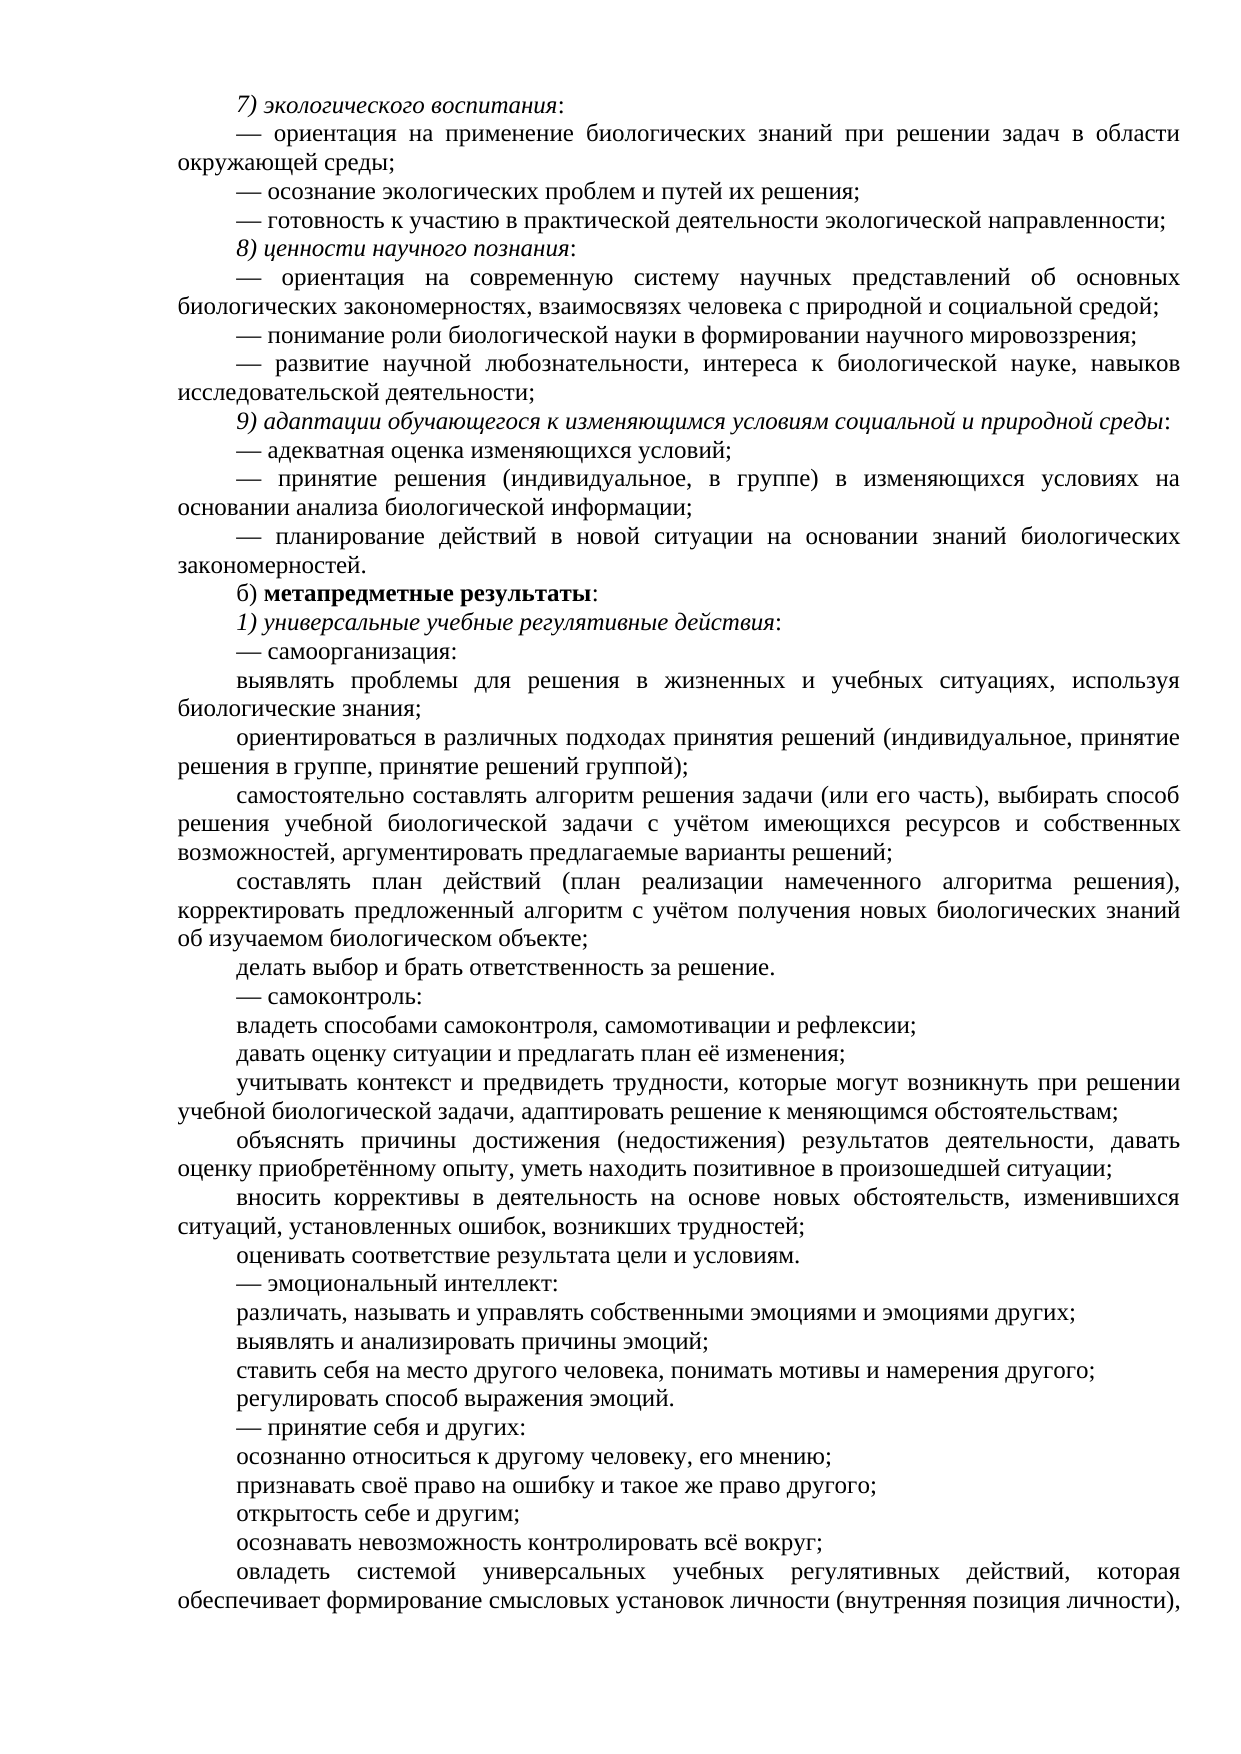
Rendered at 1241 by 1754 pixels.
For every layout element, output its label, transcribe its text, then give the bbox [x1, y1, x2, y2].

text б) метапредметные результаты: [177, 578, 1181, 607]
text — развитие научной любознательности, интереса к биологической науке, навыков исследовательской деятельности; [177, 348, 1181, 406]
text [177, 1556, 1181, 1613]
text владеть способами самоконтроля, самомотивации и рефлексии; [177, 1010, 1181, 1038]
text — принятие себя и других: [177, 1412, 1181, 1441]
text — осознание экологических проблем и путей их решения; [177, 176, 1181, 205]
text оценивать соответствие результата цели и условиям. [177, 1240, 1181, 1268]
text — понимание роли биологической науки в формировании научного мировоззрения; [177, 320, 1181, 348]
text осознавать невозможность контролировать всё вокруг; [177, 1527, 1181, 1556]
text 1) универсальные учебные регулятивные действия: [177, 607, 1181, 636]
text осознанно относиться к другому человеку, его мнению; [177, 1441, 1181, 1470]
text ставить себя на место другого человека, понимать мотивы и намерения другого; [177, 1355, 1181, 1383]
text вносить коррективы в деятельность на основе новых обстоятельств, изменившихся ситуаций, установленных ошибок, возникших трудностей; [177, 1182, 1181, 1240]
text — принятие решения (индивидуальное, в группе) в изменяющихся условиях на основании анализа биологической информации; [177, 463, 1181, 521]
text делать выбор и брать ответственность за решение. [177, 952, 1181, 981]
text — планирование действий в новой ситуации на основании знаний биологических закономерностей. [177, 521, 1181, 578]
text открытость себе и другим; [177, 1498, 1181, 1527]
text — готовность к участию в практической деятельности экологической направленности; [177, 205, 1181, 233]
text давать оценку ситуации и предлагать план её изменения; [177, 1038, 1181, 1067]
text 8) ценности научного познания: [177, 233, 1181, 262]
text различать, называть и управлять собственными эмоциями и эмоциями других; [177, 1297, 1181, 1326]
text — эмоциональный интеллект: [177, 1268, 1181, 1297]
text признавать своё право на ошибку и такое же право другого; [177, 1470, 1181, 1498]
text учитывать контекст и предвидеть трудности, которые могут возникнуть при решении учебной биологической задачи, адаптировать решение к меняющимся обстоятельствам; [177, 1067, 1181, 1125]
text — самоорганизация: [177, 636, 1181, 665]
text — ориентация на применение биологических знаний при решении задач в области окружающей среды; [177, 118, 1181, 176]
text ориентироваться в различных подходах принятия решений (индивидуальное, принятие решения в группе, принятие решений группой); [177, 722, 1181, 780]
text выявлять проблемы для решения в жизненных и учебных ситуациях, используя биологические знания; [177, 665, 1181, 722]
text — самоконтроль: [177, 981, 1181, 1010]
text — ориентация на современную систему научных представлений об основных биологических закономерностях, взаимосвязях человека с природной и социальной средой; [177, 262, 1181, 320]
text 7) экологического воспитания: [177, 89, 1181, 118]
text составлять план действий (план реализации намеченного алгоритма решения), корректировать предложенный алгоритм с учётом получения новых биологических знаний об изучаемом биологическом объекте; [177, 866, 1181, 952]
text — адекватная оценка изменяющихся условий; [177, 435, 1181, 463]
text объяснять причины достижения (недостижения) результатов деятельности, давать оценку приобретённому опыту, уметь находить позитивное в произошедшей ситуации; [177, 1125, 1181, 1182]
text 9) адаптации обучающегося к изменяющимся условиям социальной и природной среды: [177, 406, 1181, 435]
text самостоятельно составлять алгоритм решения задачи (или его часть), выбирать способ решения учебной биологической задачи с учётом имеющихся ресурсов и собственных возможностей, аргументировать предлагаемые варианты решений; [177, 780, 1181, 866]
text регулировать способ выражения эмоций. [177, 1383, 1181, 1412]
text выявлять и анализировать причины эмоций; [177, 1326, 1181, 1355]
